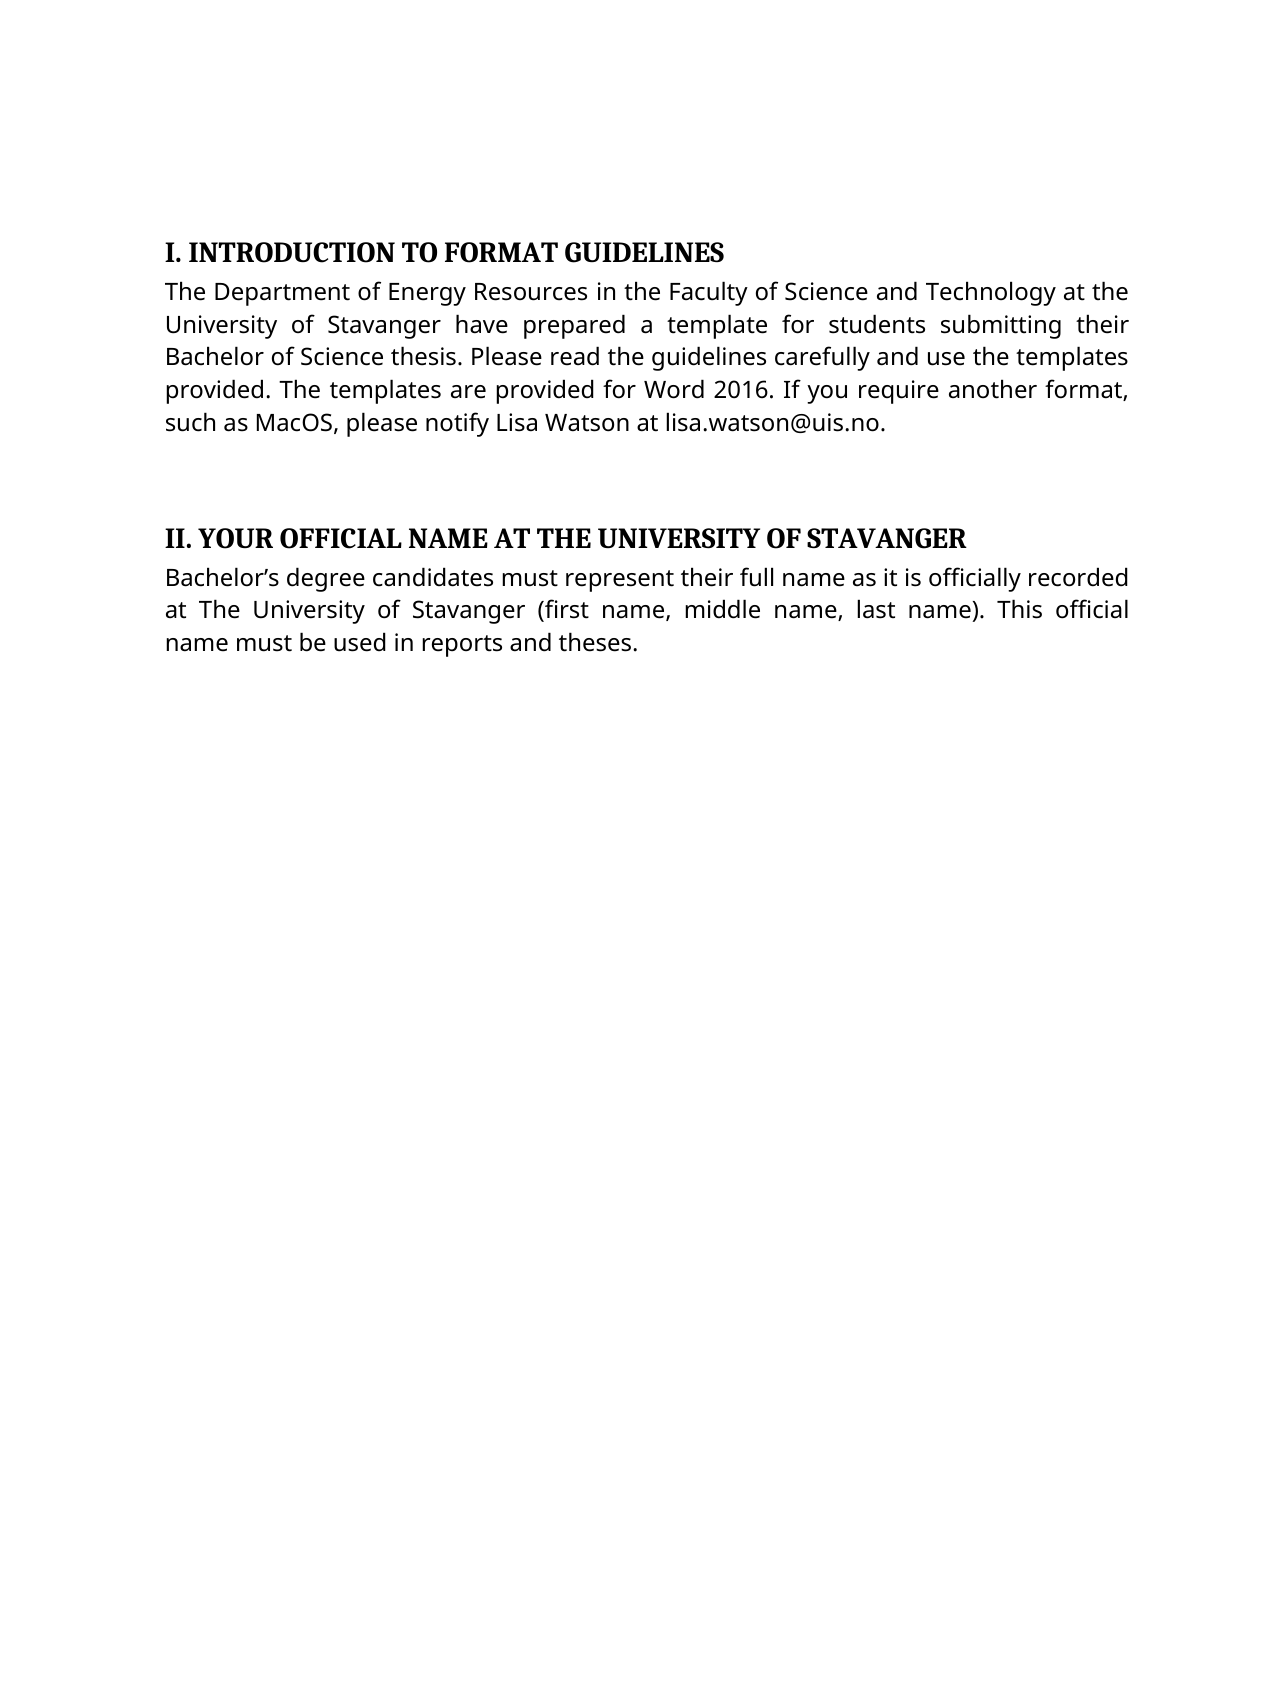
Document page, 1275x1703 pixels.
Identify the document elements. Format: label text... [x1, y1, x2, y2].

subtitle I. INTRODUCTION TO FORMAT GUIDELINES [164, 236, 1130, 270]
subtitle II. YOUR OFFICIAL NAME AT THE UNIVERSITY OF STAVANGER [164, 522, 1130, 556]
text Bachelor’s degree candidates must represent their full name as it is officially recorded at The University of Stavanger (first name, middle name, last name). This official name must be used in reports and theses. [164, 561, 1130, 658]
text The Department of Energy Resources in the Faculty of Science and Technology at the University of Stavanger have prepared a template for students submitting their Bachelor of Science thesis. Please read the guidelines carefully and use the templates provided. The templates are provided for Word 2016. If you require another format, such as MacOS, please notify Lisa Watson at lisa.watson@uis.no. [164, 275, 1130, 438]
